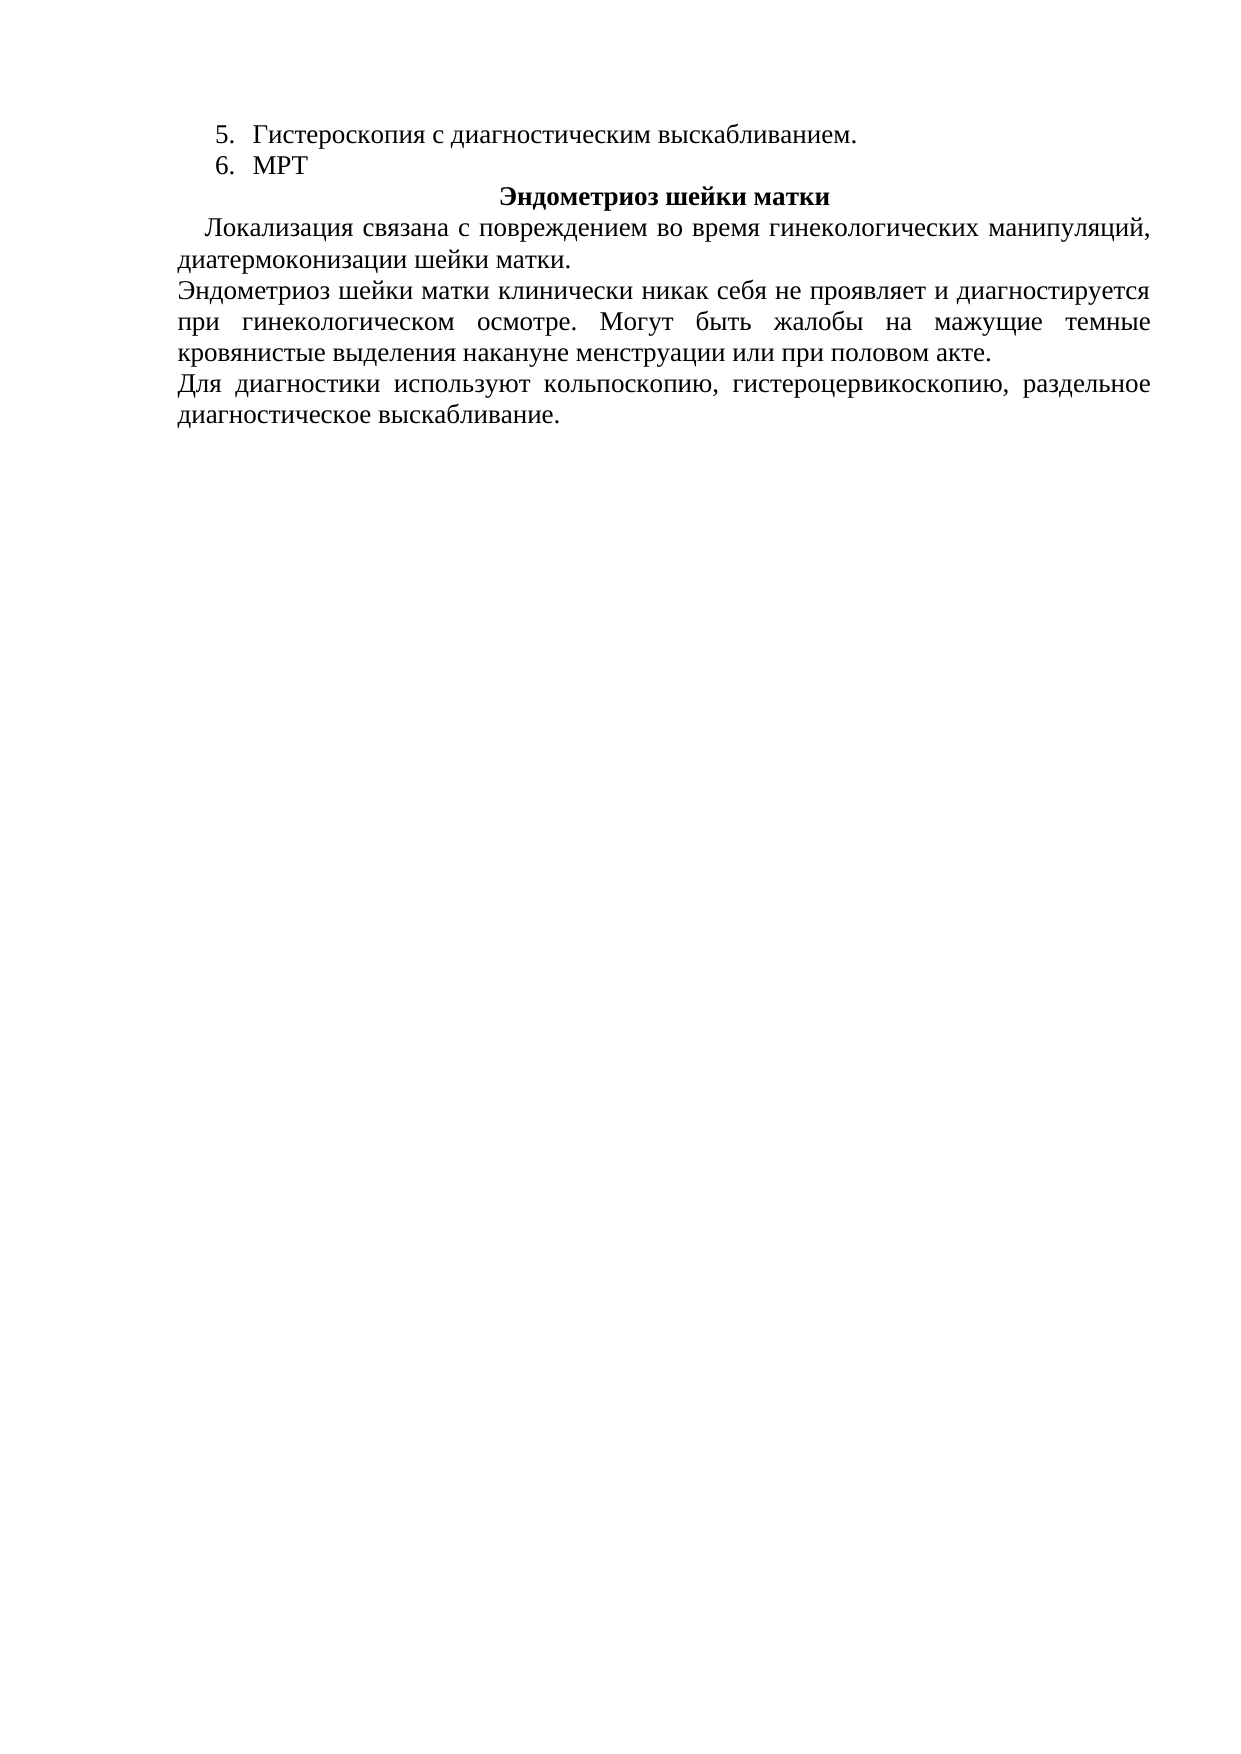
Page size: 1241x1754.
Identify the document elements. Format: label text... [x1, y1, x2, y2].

text Эндометриоз шейки матки клинически никак себя не проявляет и диагностируется при гинекологическом осмотре. Могут быть жалобы на мажущие темные кровянистые выделения накануне менструации или при половом акте. [177, 274, 1152, 367]
text Эндометриоз шейки матки [177, 180, 1152, 212]
text Локализация связана с повреждением во время гинекологических манипуляций, диатермоконизации шейки матки. [177, 212, 1152, 274]
text Для диагностики используют кольпоскопию, гистероцервикоскопию, раздельное диагностическое выскабливание. [177, 367, 1152, 429]
list МРТ [215, 149, 1152, 180]
list Гистероскопия с диагностическим выскабливанием. [215, 118, 1152, 149]
